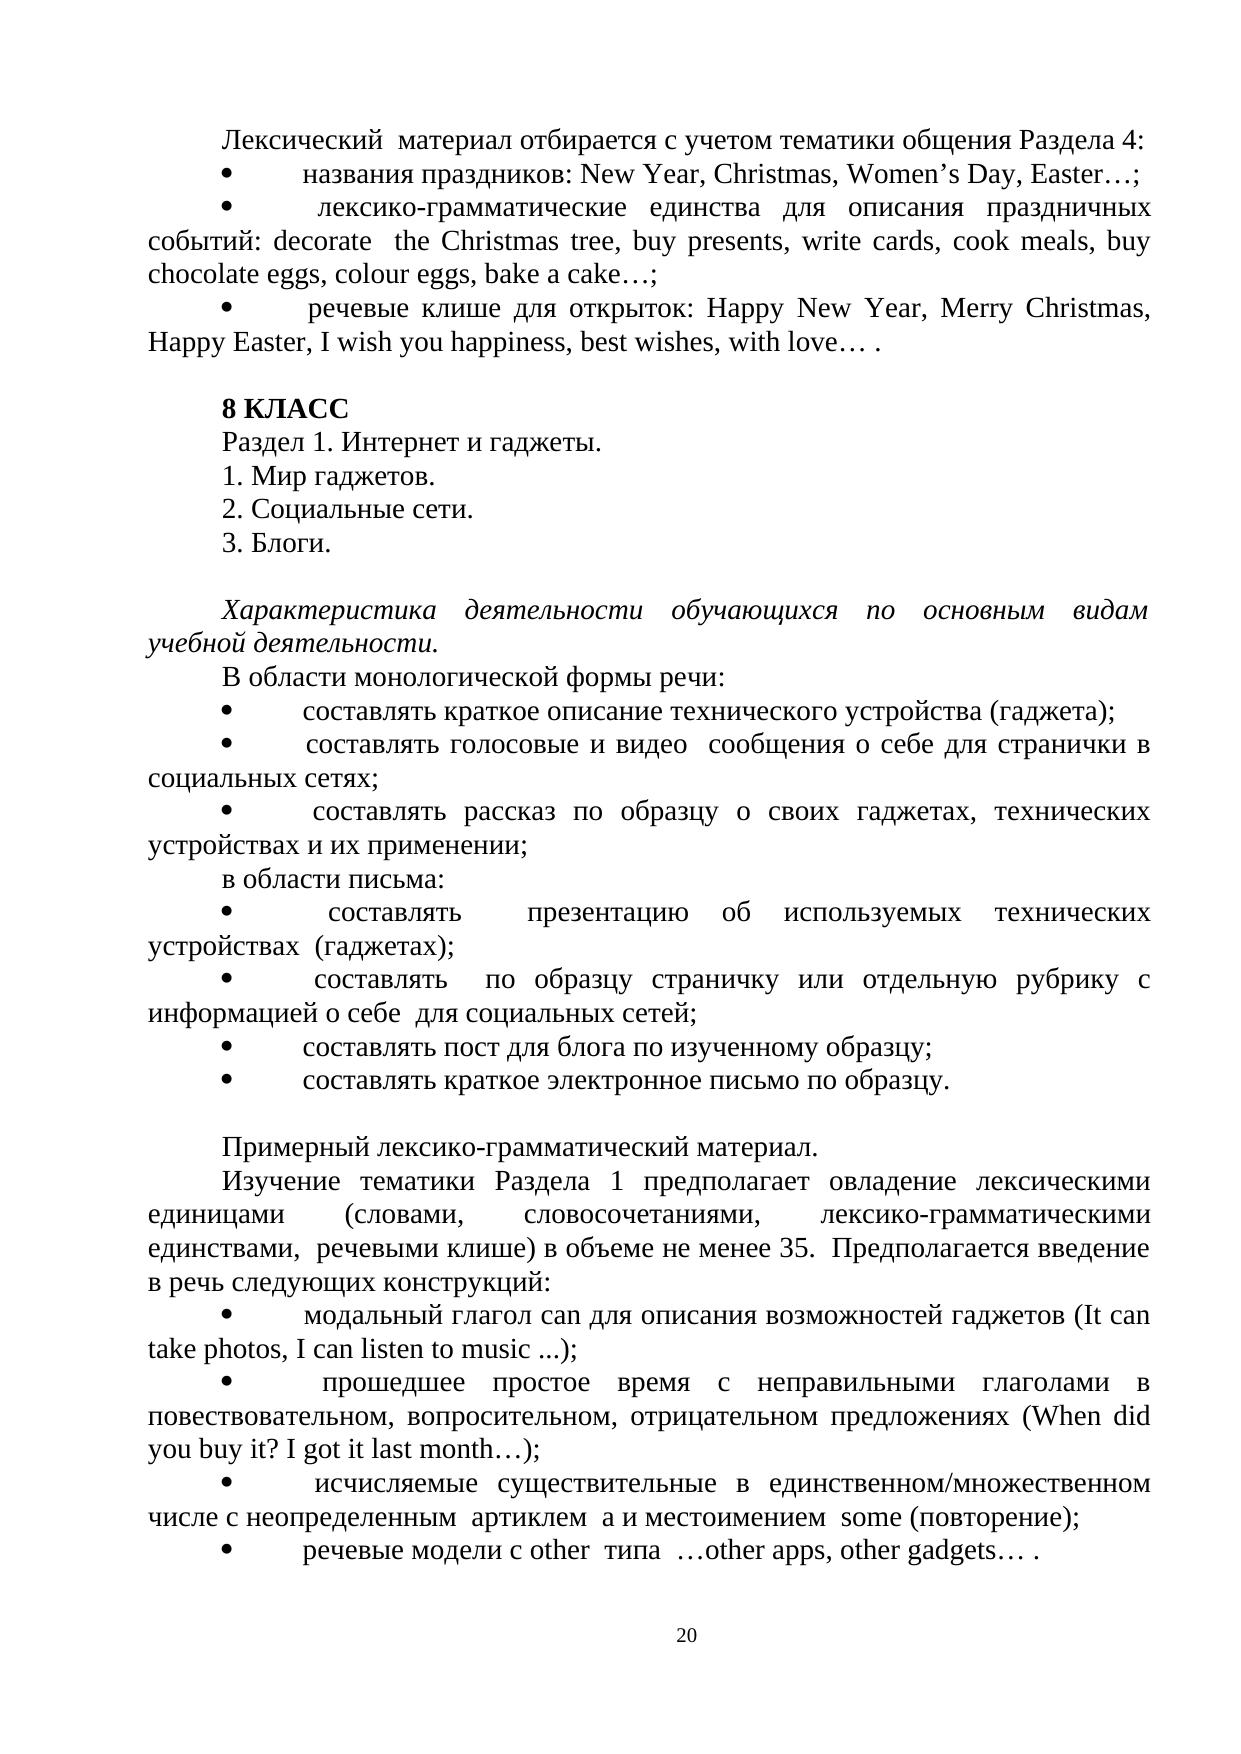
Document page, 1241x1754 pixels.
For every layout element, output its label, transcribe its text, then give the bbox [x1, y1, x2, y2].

list составлять краткое описание технического устройства (гаджета); [148, 693, 1152, 726]
list исчисляемые существительные в единственном/множественном числе с неопределенным артиклем a и местоимением some (повторение); [148, 1465, 1152, 1532]
text 1. Мир гаджетов. [148, 458, 1152, 491]
text Лексический материал отбирается с учетом тематики общения Раздела 4: [148, 122, 1152, 156]
list речевые модели с other типа …other apps, other gadgets… . [148, 1532, 1152, 1566]
text 3. Блоги. [148, 525, 1152, 558]
list составлять рассказ по образцу о своих гаджетах, технических устройствах и их применении; [148, 793, 1152, 861]
list составлять по образцу страничку или отдельную рубрику с информацией о себе для социальных сетей; [148, 961, 1152, 1029]
list составлять краткое электронное письмо по образцу. [148, 1062, 1152, 1096]
list модальный глагол can для описания возможностей гаджетов (It can take photos, I can listen to music ...); [148, 1297, 1152, 1364]
list прошедшее простое время с неправильными глаголами в повествовательном, вопросительном, отрицательном предложениях (When did you buy it? I got it last month…); [148, 1364, 1152, 1465]
text Изучение тематики Раздела 1 предполагает овладение лексическими единицами (словами, словосочетаниями, лексико-грамматическими единствами, речевыми клише) в объеме не менее 35. Предполагается введение в речь следующих конструкций: [148, 1163, 1152, 1297]
list речевые клише для открыток: Happy New Year, Merry Christmas, Happy Easter, I wish you happiness, best wishes, with love… . [148, 290, 1152, 357]
text Примерный лексико-грамматический материал. [148, 1129, 1152, 1163]
list лексико-грамматические единства для описания праздничных событий: decorate the Christmas tree, buy presents, write cards, cook meals, buy chocolate eggs, colour eggs, bake a cake…; [148, 189, 1152, 290]
text 8 КЛАСС [148, 391, 1152, 424]
text В области монологической формы речи: [148, 659, 1152, 693]
text Характеристика деятельности обучающихся по основным видам учебной деятельности. [148, 592, 1152, 659]
list названия праздников: New Year, Christmas, Women’s Day, Easter…; [148, 156, 1152, 189]
text Раздел 1. Интернет и гаджеты. [148, 424, 1152, 458]
list составлять голосовые и видео сообщения о себе для странички в социальных сетях; [148, 726, 1152, 793]
list в области письма: [222, 861, 1152, 894]
list составлять пост для блога по изученному образцу; [148, 1029, 1152, 1062]
text 2. Социальные сети. [148, 491, 1152, 525]
list составлять презентацию об используемых технических устройствах (гаджетах); [148, 894, 1152, 961]
